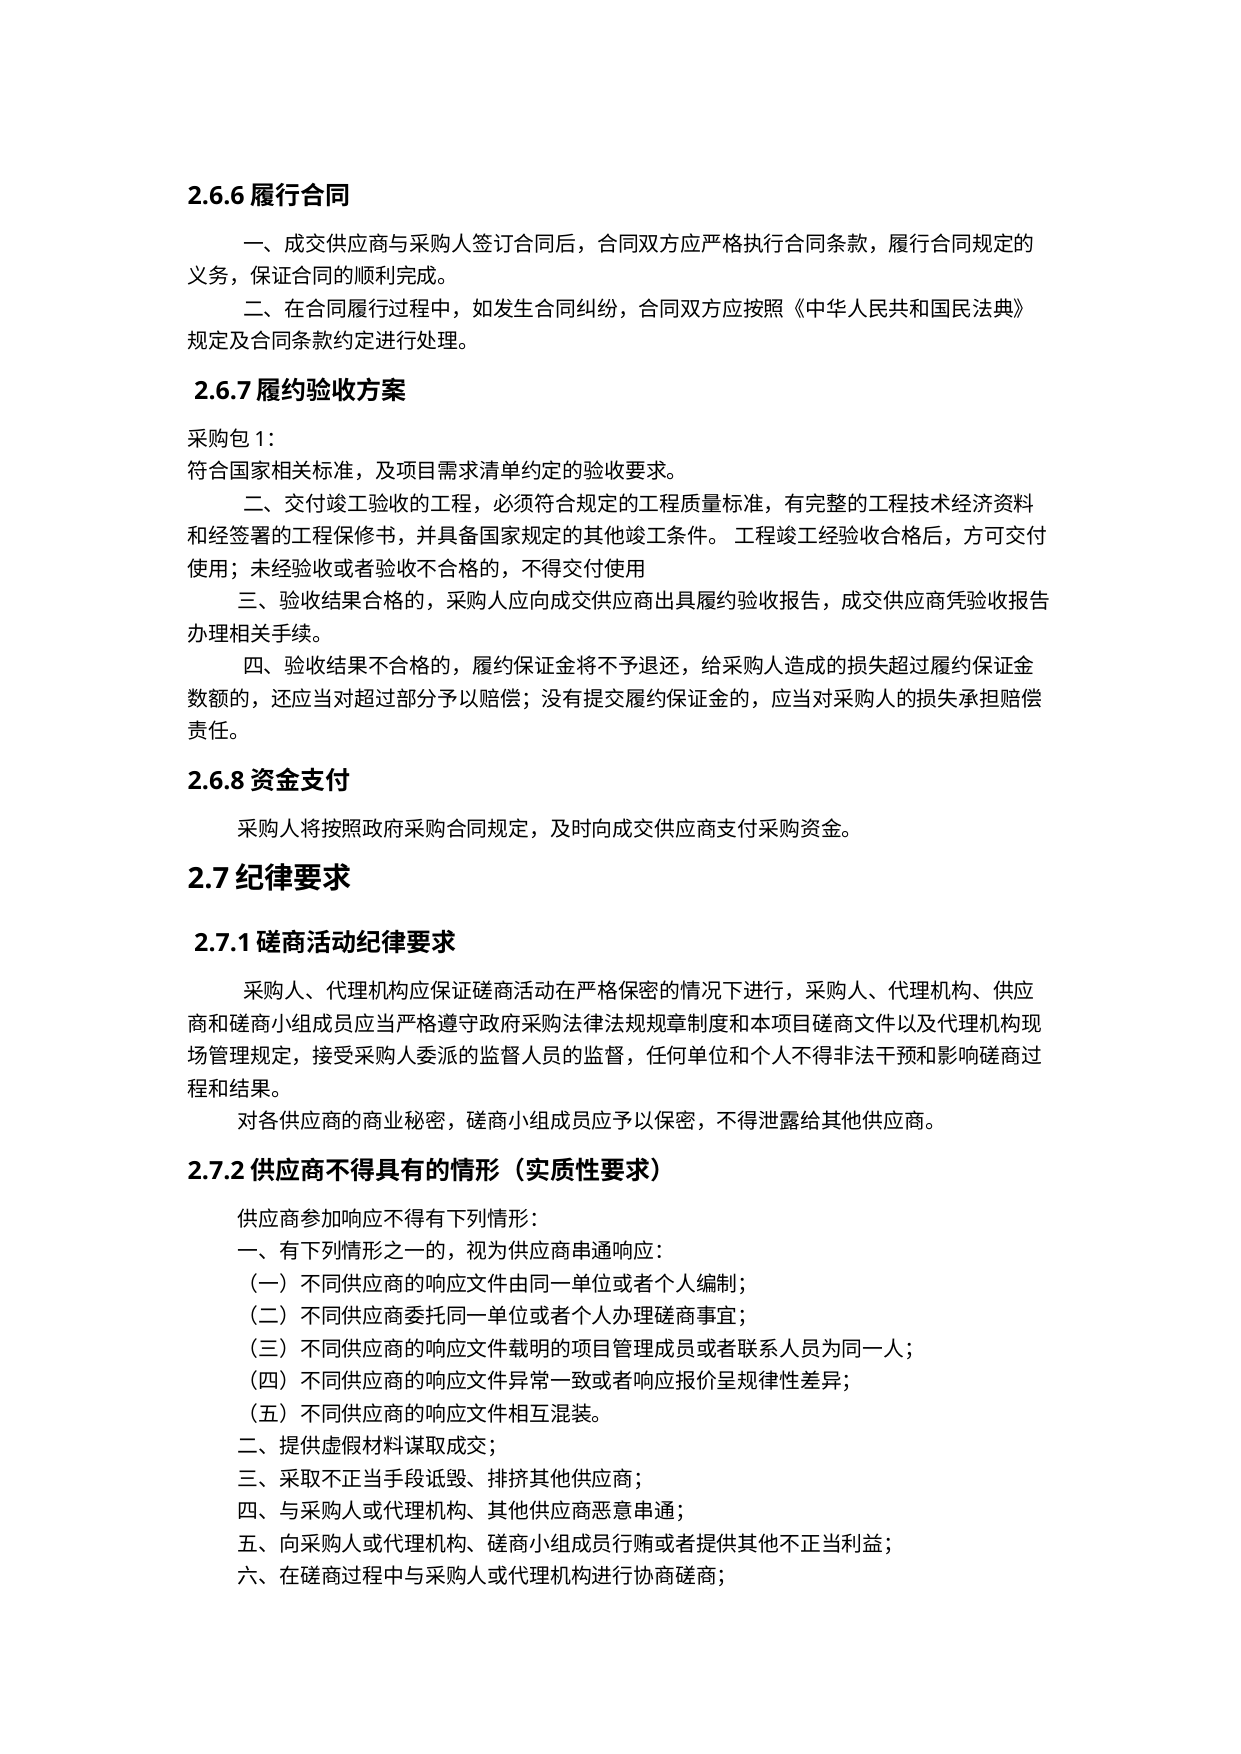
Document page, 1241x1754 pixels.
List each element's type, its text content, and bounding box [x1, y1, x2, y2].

text 二、交付竣工验收的工程，必须符合规定的工程质量标准，有完整的工程技术经济资料和经签署的工程保修书，并具备国家规定的其他竣工条件。 工程竣工经验收合格后，方可交付使用；未经验收或者验收不合格的，不得交付使用 [187, 487, 1053, 584]
text 2.6.8资金支付 [187, 747, 1053, 812]
text 2.7.2供应商不得具有的情形（实质性要求） [187, 1137, 1053, 1202]
text （四）不同供应商的响应文件异常一致或者响应报价呈规律性差异； [187, 1364, 1053, 1397]
text （三）不同供应商的响应文件载明的项目管理成员或者联系人员为同一人； [187, 1332, 1053, 1364]
text 采购人将按照政府采购合同规定，及时向成交供应商支付采购资金。 [187, 812, 1053, 844]
text 2.6.7履约验收方案 [187, 357, 1053, 422]
text （二）不同供应商委托同一单位或者个人办理磋商事宜； [187, 1299, 1053, 1332]
text （一）不同供应商的响应文件由同一单位或者个人编制； [187, 1267, 1053, 1299]
text 三、验收结果合格的，采购人应向成交供应商出具履约验收报告，成交供应商凭验收报告办理相关手续。 [187, 584, 1053, 649]
text 供应商参加响应不得有下列情形： [187, 1202, 1053, 1234]
text 五、向采购人或代理机构、磋商小组成员行贿或者提供其他不正当利益； [187, 1527, 1053, 1559]
text 2.6.6履行合同 [187, 162, 1053, 227]
text 对各供应商的商业秘密，磋商小组成员应予以保密，不得泄露给其他供应商。 [187, 1104, 1053, 1137]
text 符合国家相关标准，及项目需求清单约定的验收要求。 [187, 454, 1053, 487]
text 二、在合同履行过程中，如发生合同纠纷，合同双方应按照《中华人民共和国民法典》规定及合同条款约定进行处理。 [187, 292, 1053, 357]
text 2.7.1磋商活动纪律要求 [187, 909, 1053, 974]
text 2.7纪律要求 [187, 844, 1053, 909]
text 二、提供虚假材料谋取成交； [187, 1429, 1053, 1462]
text 四、与采购人或代理机构、其他供应商恶意串通； [187, 1494, 1053, 1527]
text 一、有下列情形之一的，视为供应商串通响应： [187, 1234, 1053, 1267]
text 采购人、代理机构应保证磋商活动在严格保密的情况下进行，采购人、代理机构、供应商和磋商小组成员应当严格遵守政府采购法律法规规章制度和本项目磋商文件以及代理机构现场管理规定，接受采购人委派的监督人员的监督，任何单位和个人不得非法干预和影响磋商过程和结果。 [187, 974, 1053, 1104]
text 六、在磋商过程中与采购人或代理机构进行协商磋商； [187, 1559, 1053, 1592]
text 采购包1： [187, 422, 1053, 454]
text 四、验收结果不合格的，履约保证金将不予退还，给采购人造成的损失超过履约保证金数额的，还应当对超过部分予以赔偿；没有提交履约保证金的，应当对采购人的损失承担赔偿责任。 [187, 649, 1053, 747]
text （五）不同供应商的响应文件相互混装。 [187, 1397, 1053, 1429]
text 三、采取不正当手段诋毁、排挤其他供应商； [187, 1462, 1053, 1494]
text 一、成交供应商与采购人签订合同后，合同双方应严格执行合同条款，履行合同规定的义务，保证合同的顺利完成。 [187, 227, 1053, 292]
